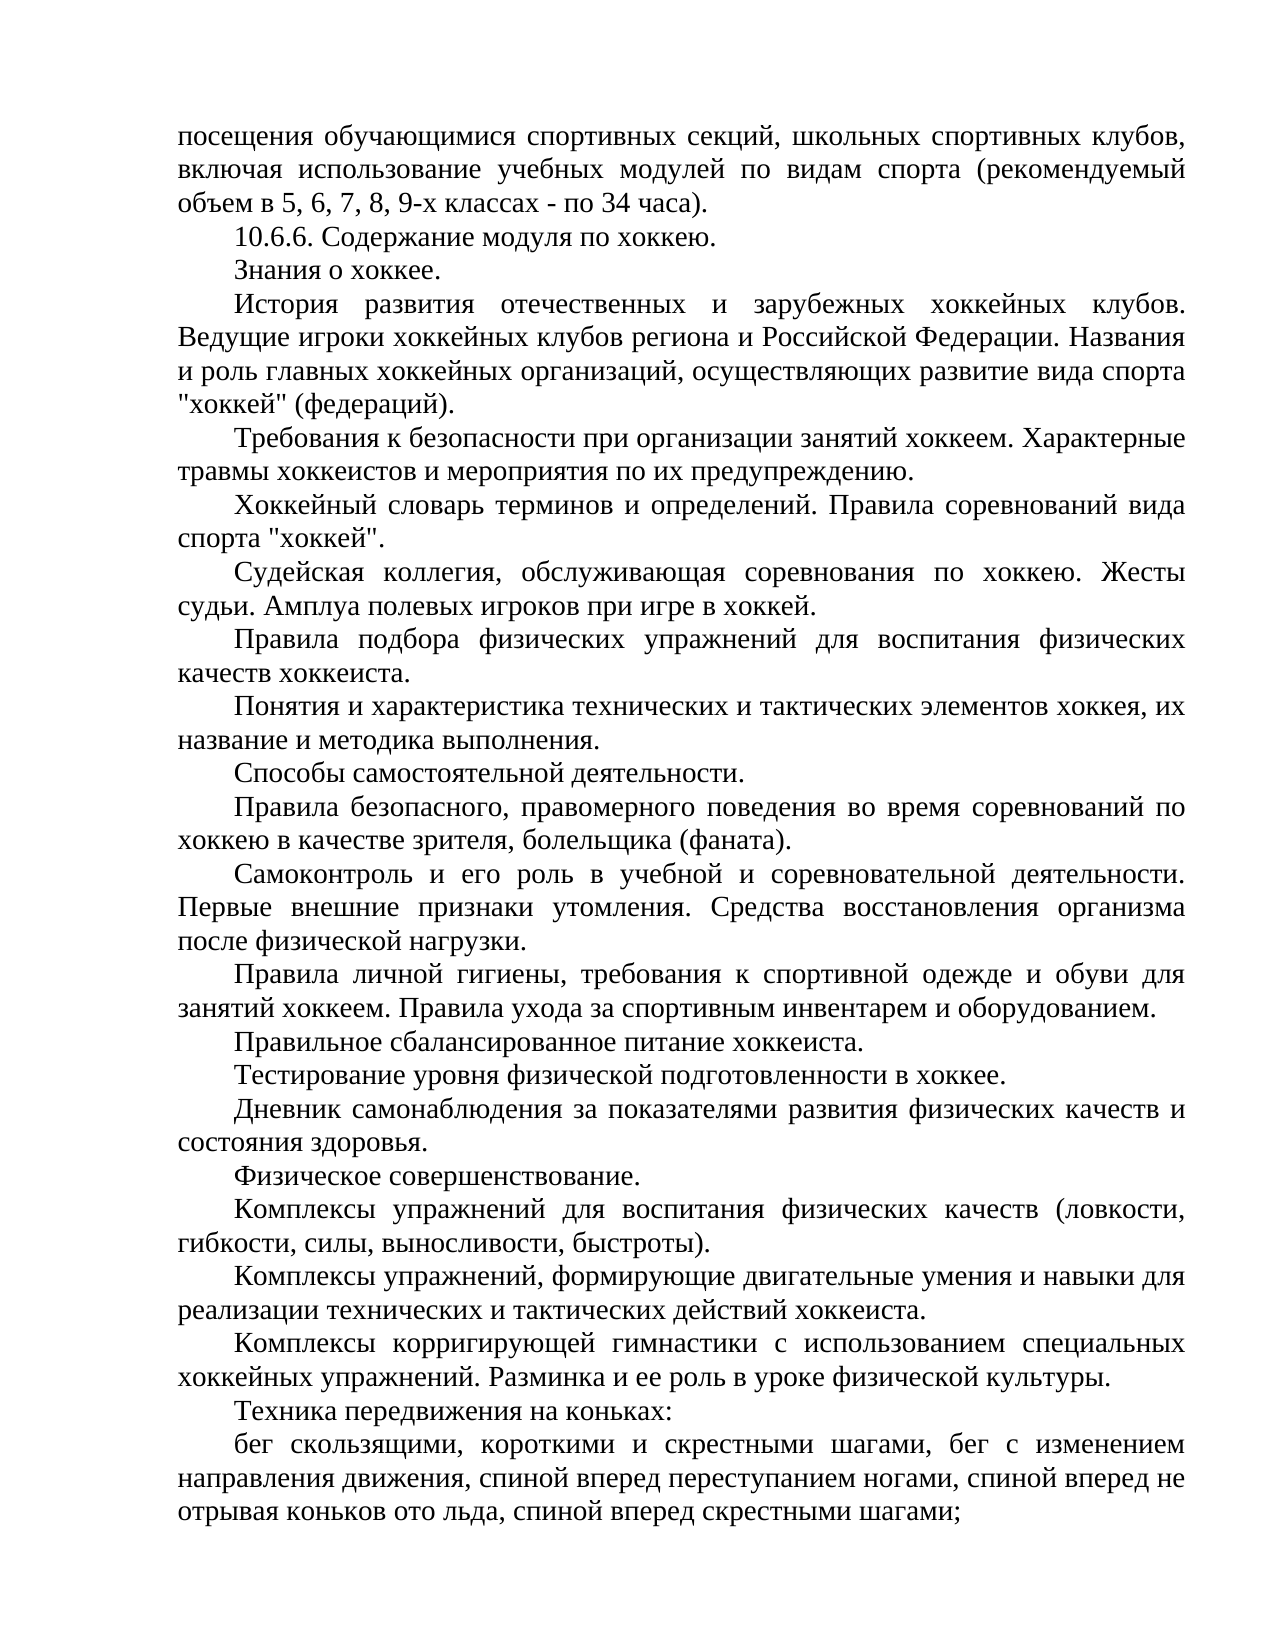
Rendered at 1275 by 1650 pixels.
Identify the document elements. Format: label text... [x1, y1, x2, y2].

text Тестирование уровня физической подготовленности в хоккее. [177, 1057, 1186, 1091]
text Правила безопасного, правомерного поведения во время соревнований по хоккею в качестве зрителя, болельщика (фаната). [177, 789, 1186, 856]
text Техника передвижения на коньках: [177, 1393, 1186, 1426]
text 10.6.6. Содержание модуля по хоккею. [177, 219, 1186, 252]
text Дневник самонаблюдения за показателями развития физических качеств и состояния здоровья. [177, 1091, 1186, 1158]
text Правильное сбалансированное питание хоккеиста. [177, 1024, 1186, 1057]
text Комплексы упражнений, формирующие двигательные умения и навыки для реализации технических и тактических действий хоккеиста. [177, 1258, 1186, 1326]
text Физическое совершенствование. [177, 1158, 1186, 1191]
text Комплексы упражнений для воспитания физических качеств (ловкости, гибкости, силы, выносливости, быстроты). [177, 1191, 1186, 1258]
text Судейская коллегия, обслуживающая соревнования по хоккею. Жесты судьи. Амплуа полевых игроков при игре в хоккей. [177, 554, 1186, 621]
text Правила личной гигиены, требования к спортивной одежде и обуви для занятий хоккеем. Правила ухода за спортивным инвентарем и оборудованием. [177, 957, 1186, 1024]
text Требования к безопасности при организации занятий хоккеем. Характерные травмы хоккеистов и мероприятия по их предупреждению. [177, 420, 1186, 487]
text Способы самостоятельной деятельности. [177, 755, 1186, 789]
text Правила подбора физических упражнений для воспитания физических качеств хоккеиста. [177, 621, 1186, 688]
text бег скользящими, короткими и скрестными шагами, бег с изменением направления движения, спиной вперед переступанием ногами, спиной вперед не отрывая коньков ото льда, спиной вперед скрестными шагами; [177, 1426, 1186, 1527]
text Понятия и характеристика технических и тактических элементов хоккея, их название и методика выполнения. [177, 688, 1186, 755]
text Самоконтроль и его роль в учебной и соревновательной деятельности. Первые внешние признаки утомления. Средства восстановления организма после физической нагрузки. [177, 856, 1186, 957]
text История развития отечественных и зарубежных хоккейных клубов. Ведущие игроки хоккейных клубов региона и Российской Федерации. Названия и роль главных хоккейных организаций, осуществляющих развитие вида спорта "хоккей" (федераций). [177, 286, 1186, 420]
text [177, 118, 1186, 219]
text Хоккейный словарь терминов и определений. Правила соревнований вида спорта "хоккей". [177, 487, 1186, 554]
text Знания о хоккее. [177, 252, 1186, 286]
text Комплексы корригирующей гимнастики с использованием специальных хоккейных упражнений. Разминка и ее роль в уроке физической культуры. [177, 1326, 1186, 1393]
